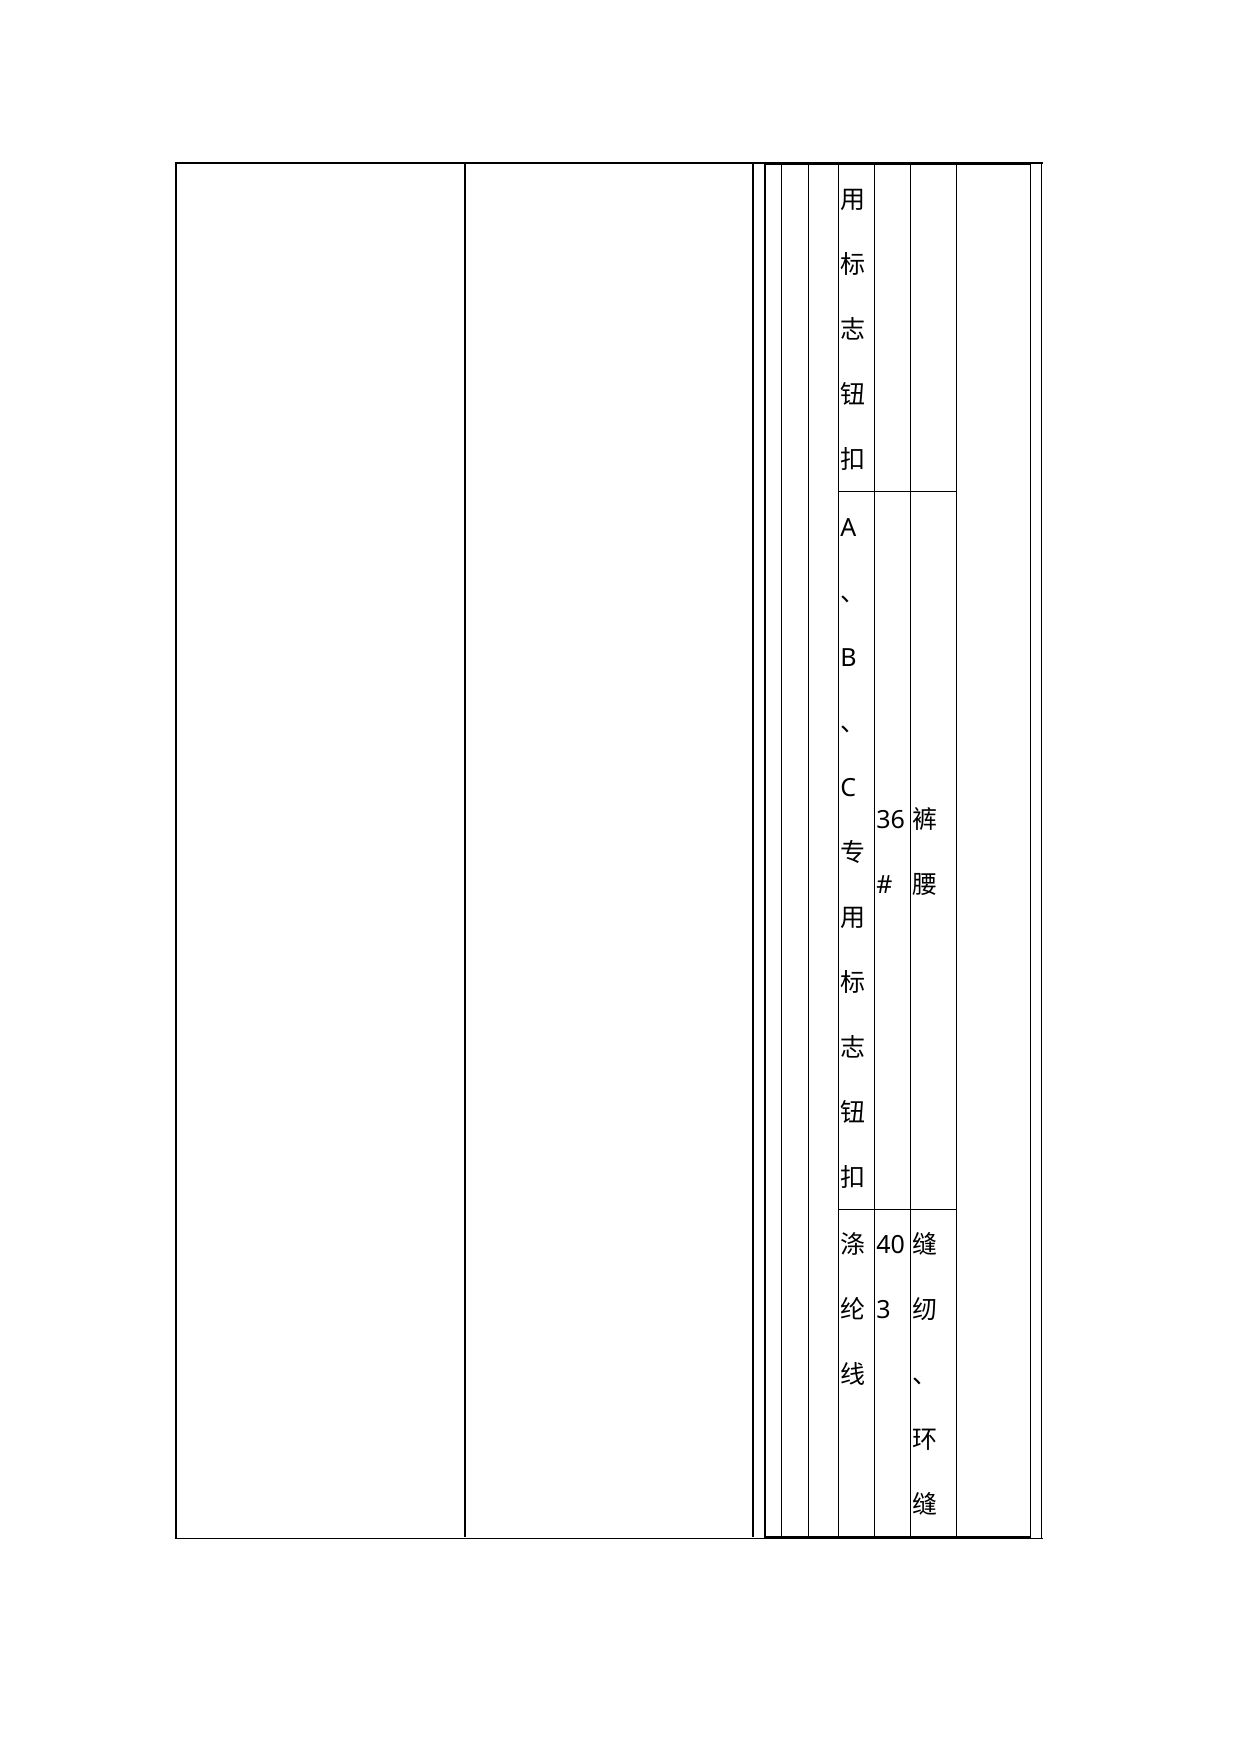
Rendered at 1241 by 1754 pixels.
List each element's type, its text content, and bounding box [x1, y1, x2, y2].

table_cell [911, 165, 956, 491]
table_cell [839, 165, 874, 491]
table_cell [782, 165, 808, 1536]
table_cell [957, 165, 1030, 1536]
table_cell [466, 164, 752, 1537]
table_cell [809, 165, 838, 1536]
table_cell [839, 492, 874, 1209]
table_cell [766, 165, 781, 1536]
table_cell [911, 492, 956, 1209]
table_cell [875, 1210, 910, 1536]
table_cell [911, 1210, 956, 1536]
table_cell [754, 164, 764, 1537]
table_cell [875, 492, 910, 1209]
table_cell [1031, 164, 1041, 1537]
table_cell [839, 1210, 874, 1536]
table_cell 1 [177, 164, 464, 1537]
table_cell [875, 165, 910, 491]
